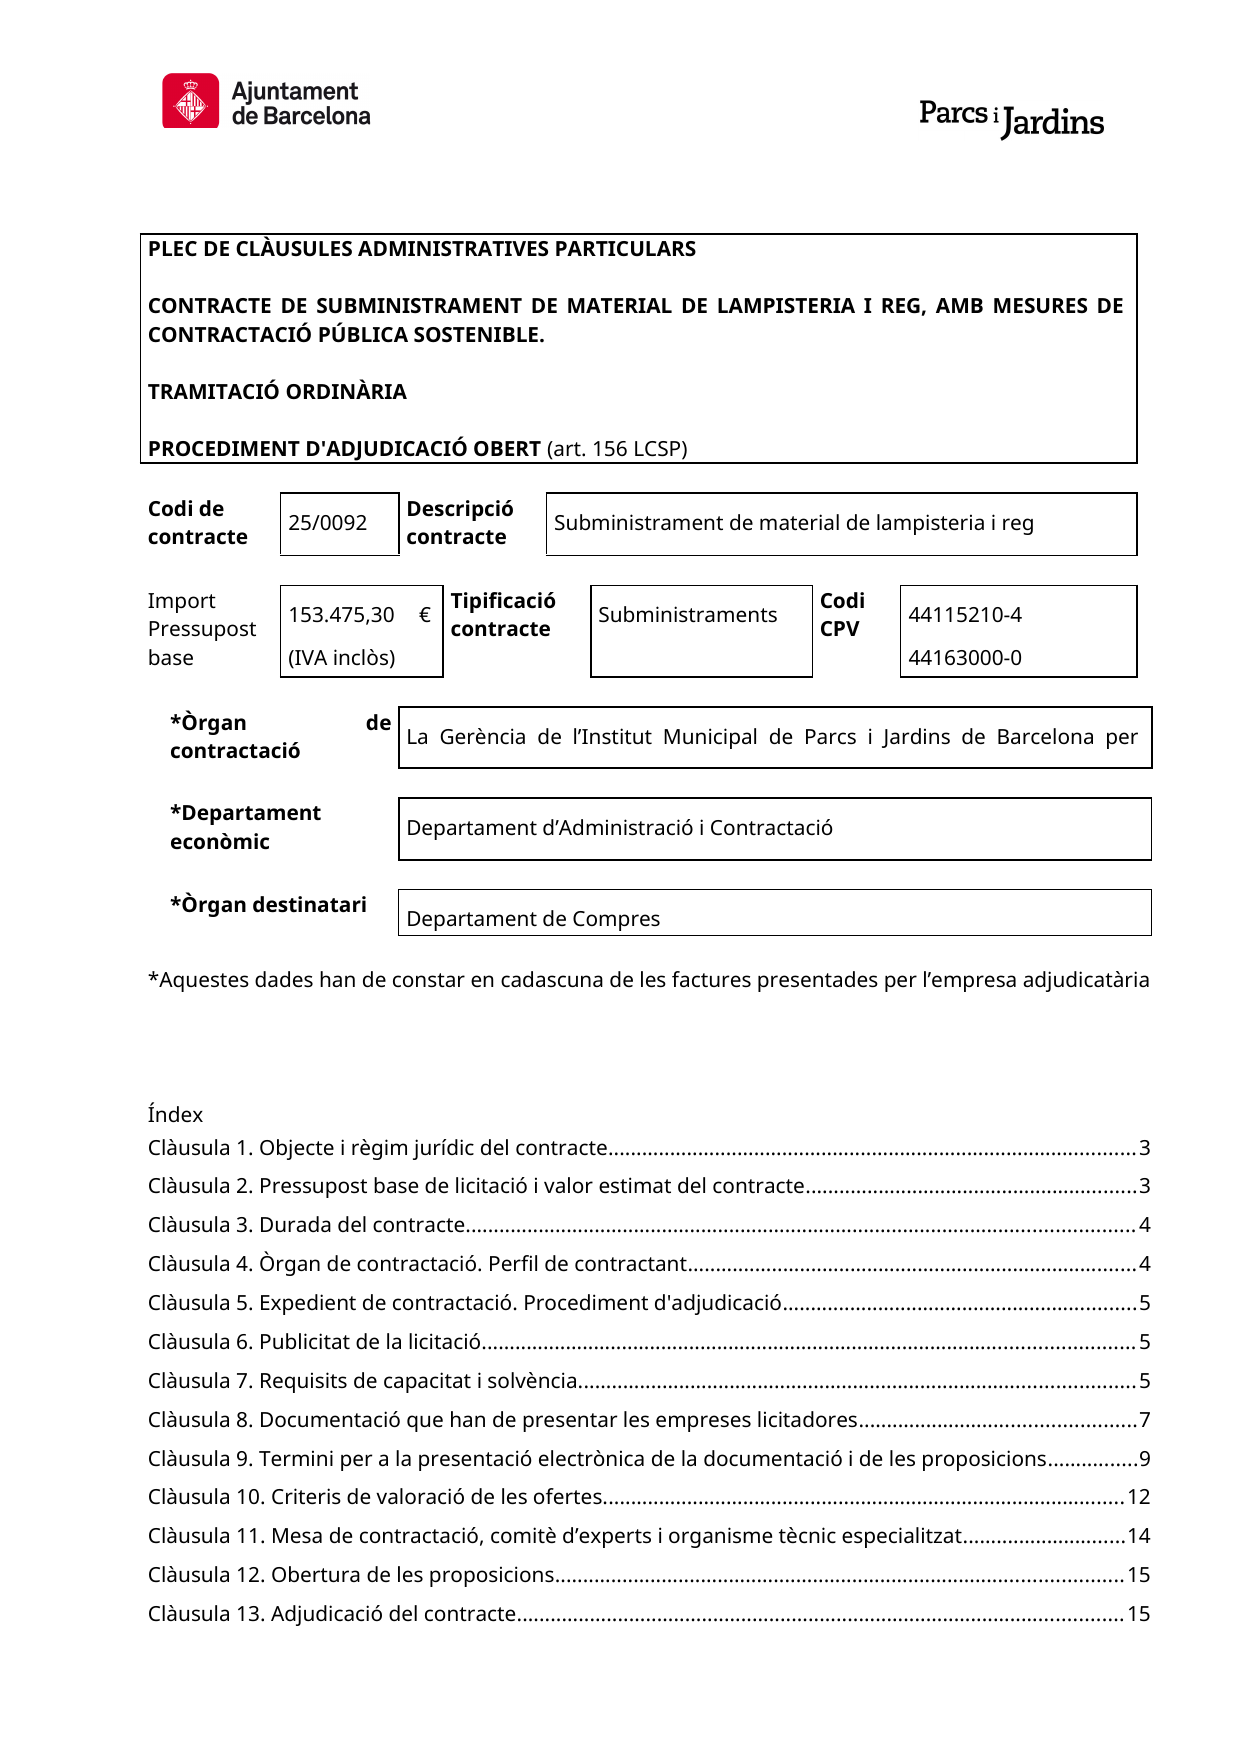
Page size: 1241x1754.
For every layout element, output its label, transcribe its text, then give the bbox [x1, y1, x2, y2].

table_header 44115210-4 44163000-0 44165000-4 [901, 586, 1136, 676]
table_header 153.475,30 € (IVA inclòs) [281, 586, 442, 676]
table_header *Òrgan destinatari [163, 889, 398, 935]
table_header *Departament econòmic [163, 797, 398, 859]
table_header PLEC DE CLÀUSULES ADMINISTRATIVES PARTICULARS CONTRACTE DE SUBMINISTRAMENT DE MATERIAL DE LAMPISTERIA I REG, AMB MESURES DE CONTRACTACIÓ PÚBLICA SOSTENIBLE. TRAMITACIÓ ORDINÀRIA PROCEDIMENT D'ADJUDICACIÓ OBERT (art. 156 LCSP) [141, 235, 1136, 462]
table_header Import Pressupost base [140, 585, 280, 676]
table_header Departament de Compres [399, 890, 1151, 935]
table_header Codi CPV [813, 585, 900, 676]
text *Aquestes dades han de constar en cadascuna de les factures presentades per l’empresa adjudicatària [148, 965, 1167, 993]
table_header 25/0092 [281, 494, 398, 554]
table_header Departament d’Administració i Contractació [400, 799, 1151, 859]
table_header Descripció contracte [400, 492, 546, 554]
table_header *Òrgan de contractació [163, 706, 398, 767]
picture [162, 73, 371, 128]
table_header Tipificació contracte [444, 585, 590, 676]
table_header Subministrament de material de lampisteria i reg [547, 494, 1136, 554]
picture [918, 100, 1105, 141]
table_header La Gerència de l’Institut Municipal de Parcs i Jardins de Barcelona per delegacions de la Presidència de data 27/06/2023 [400, 708, 1151, 767]
table_header Codi de contracte [140, 492, 280, 554]
table_header Subministraments [592, 586, 812, 676]
